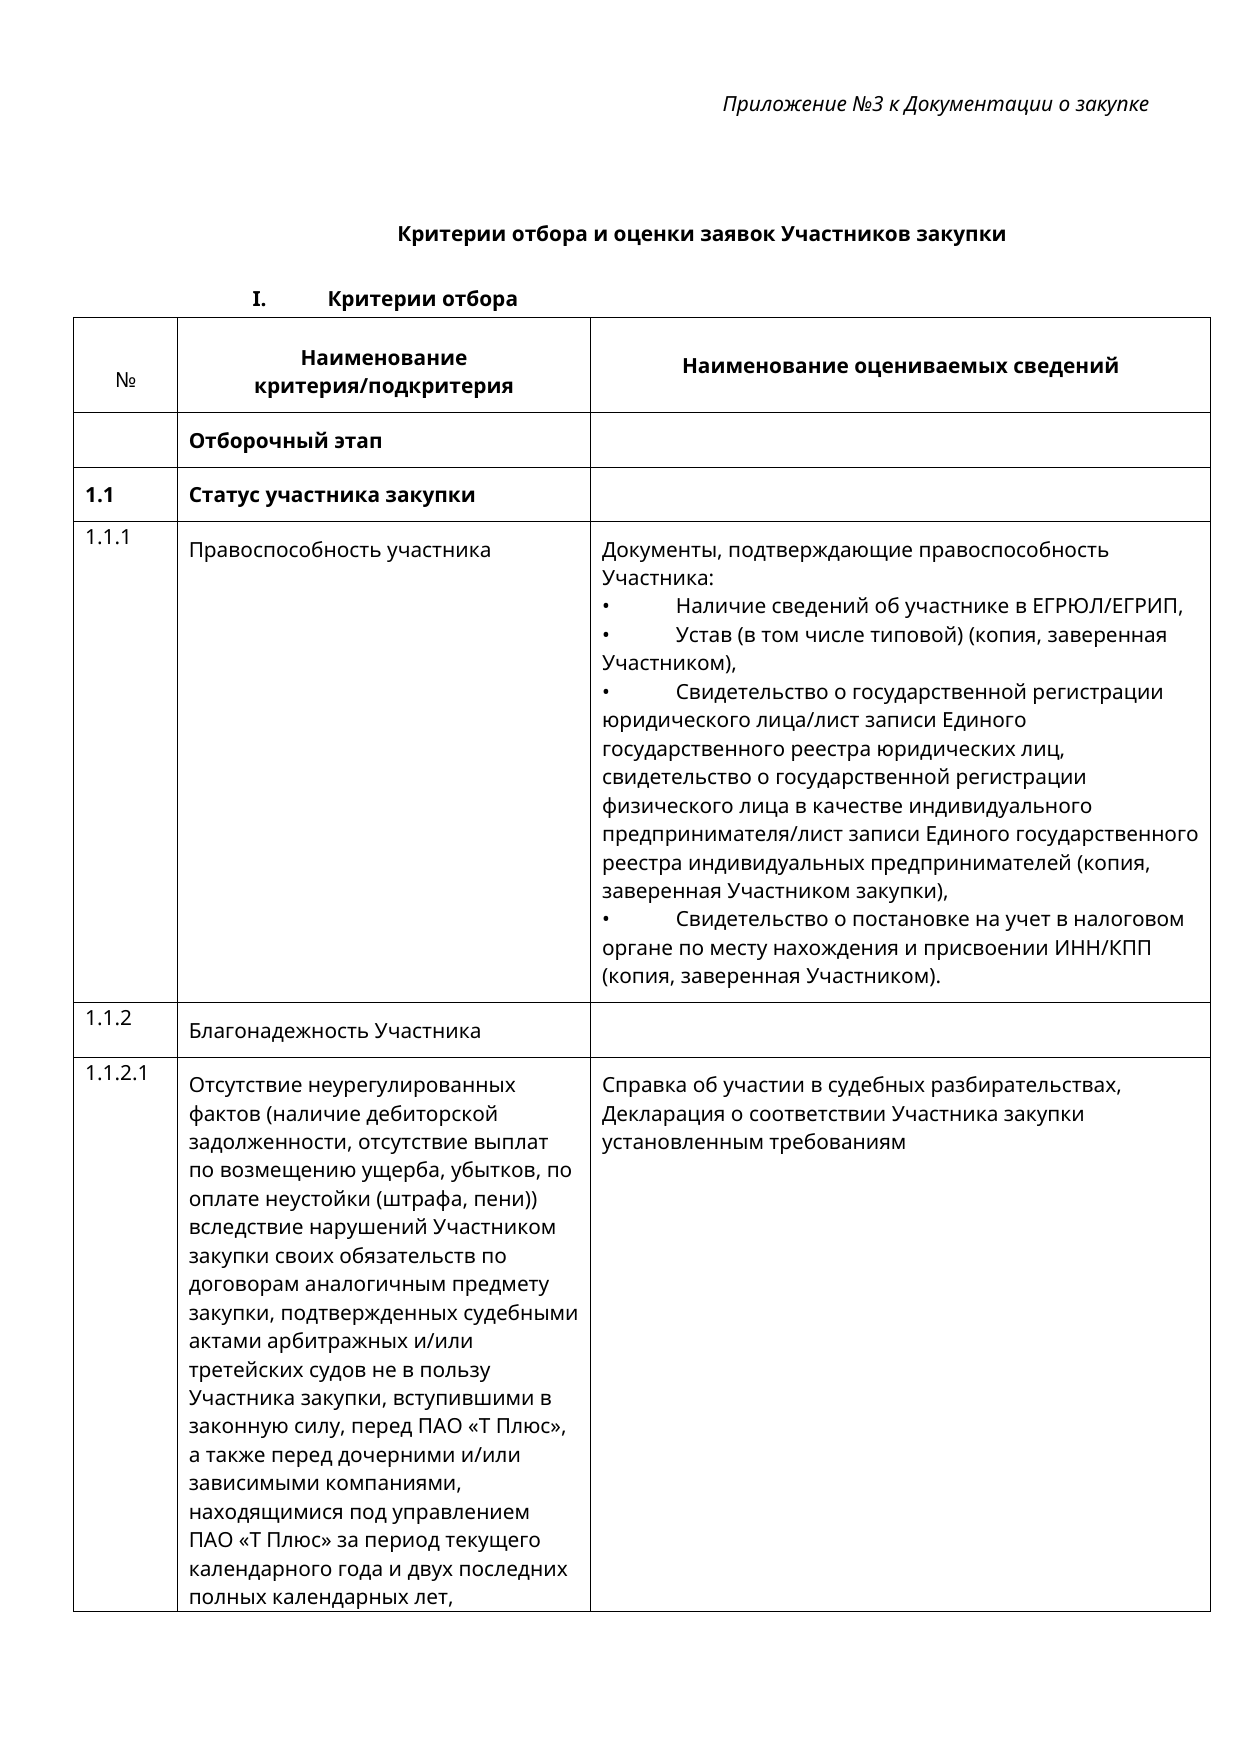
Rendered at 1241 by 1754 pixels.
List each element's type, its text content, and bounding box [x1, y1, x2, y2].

table_cell Правоспособность участника [178, 522, 590, 1002]
table_header Наименование критерия/подкритерия [178, 318, 590, 412]
table_cell 1.1.2.1 [74, 1058, 177, 1611]
table_cell Благонадежность Участника [178, 1003, 590, 1057]
table_cell Документы, подтверждающие правоспособность Участника: • Наличие сведений об участнике в ЕГРЮЛ/ЕГРИП, • Устав (в том числе типовой) (копия, заверенная Участником), • Свидетельство о государственной регистрации юридического лица/лист записи Единого государственного реестра юридических лиц, свидетельство о государственной регистрации физического лица в качестве индивидуального предпринимателя/лист записи Единого государственного реестра индивидуальных предпринимателей (копия, заверенная Участником закупки), • Свидетельство о постановке на учет в налоговом органе по месту нахождения и присвоении ИНН/КПП (копия, заверенная Участником). [591, 522, 1210, 1002]
table_cell Статус участника закупки [178, 468, 590, 521]
list Критерии отбора и оценки заявок Участников закупки [252, 219, 1152, 247]
table_cell [591, 1003, 1210, 1057]
table_cell 1.1.1 [74, 522, 177, 1002]
table_cell [74, 413, 177, 467]
table_header № [74, 318, 177, 412]
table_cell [591, 1058, 1210, 1611]
list Критерии отбора [252, 284, 1152, 313]
table_cell Отборочный этап [178, 413, 590, 467]
table_cell [591, 413, 1210, 467]
table_cell 1.1 [74, 468, 177, 521]
table_header Наименование оцениваемых сведений [591, 318, 1210, 412]
table_cell 1.1.2 [74, 1003, 177, 1057]
list Приложение №3 к Документации о закупке [252, 89, 1152, 117]
table_cell [591, 468, 1210, 521]
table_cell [178, 1058, 590, 1611]
